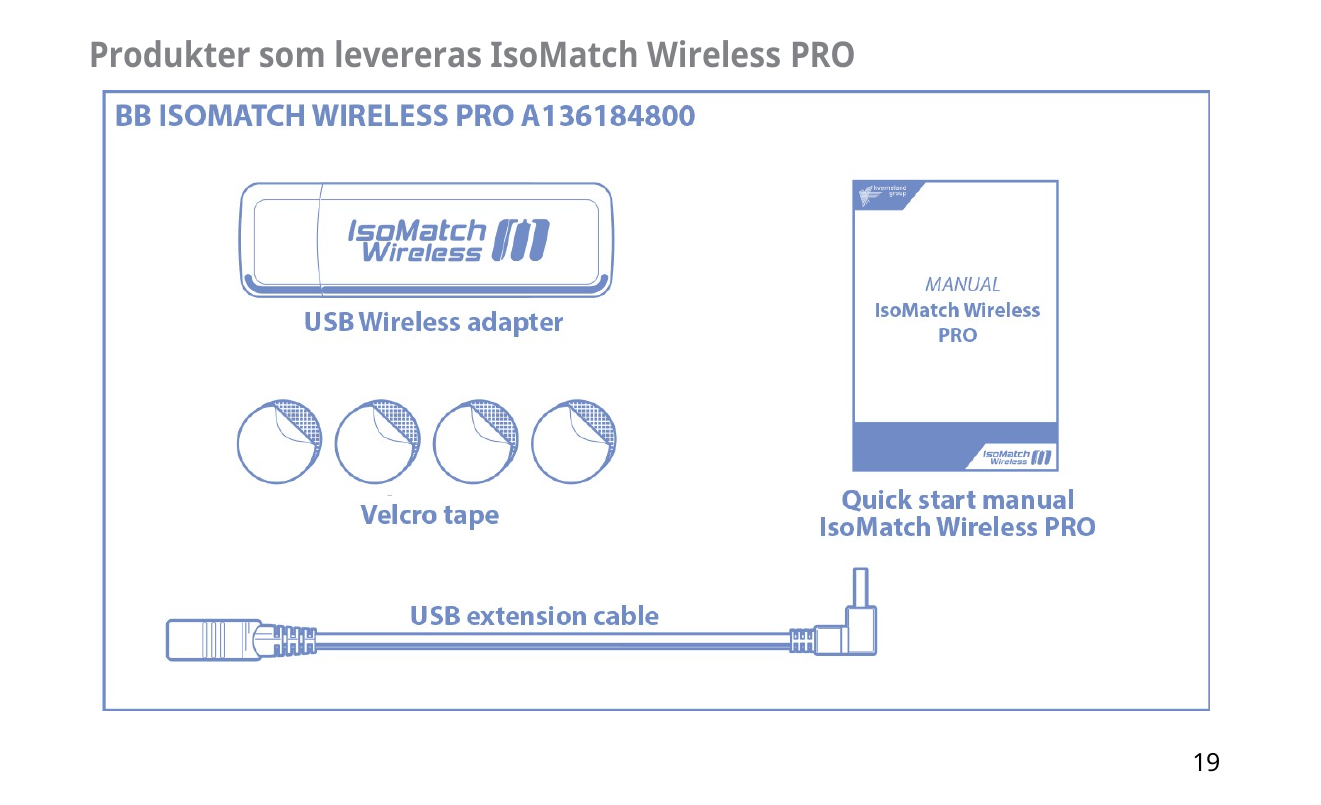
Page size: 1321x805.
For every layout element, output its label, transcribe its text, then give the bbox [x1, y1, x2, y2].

picture [102, 90, 1210, 711]
subtitle Produkter som levereras IsoMatch Wireless PRO [88, 29, 1258, 78]
